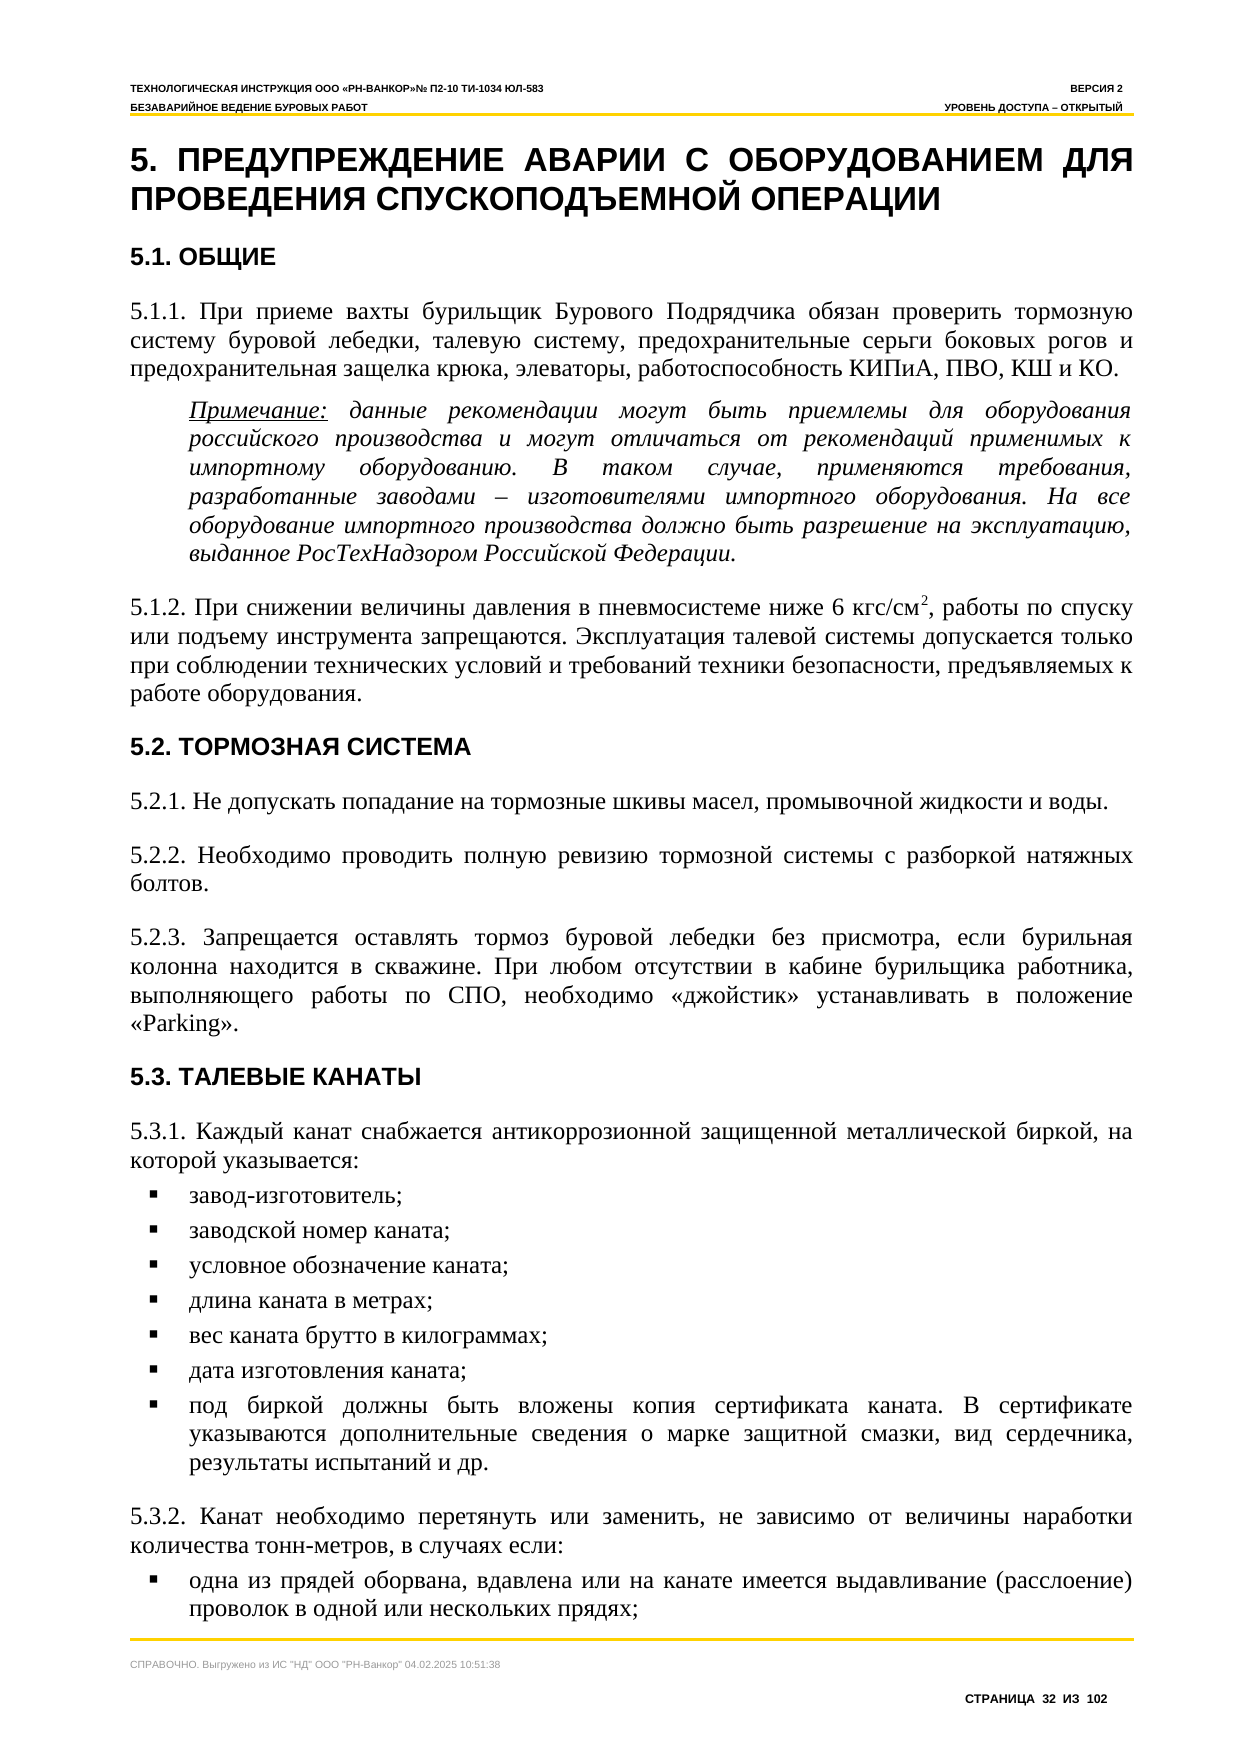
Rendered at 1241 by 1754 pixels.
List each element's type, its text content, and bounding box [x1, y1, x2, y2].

list заводской номер каната; [148, 1215, 1134, 1243]
subtitle 5.2. ТОРМОЗНАЯ СИСТЕМА [130, 732, 1134, 761]
list дата изготовления каната; [148, 1355, 1134, 1383]
subtitle 5. ПРЕДУПРЕЖДЕНИЕ АВАРИИ С ОБОРУДОВАНИЕМ ДЛЯ ПРОВЕДЕНИЯ СПУСКОПОДЪЕМНОЙ ОПЕРАЦИИ [130, 140, 1134, 217]
subtitle 5.1. ОБЩИЕ [130, 242, 1134, 271]
text 5.2.1. Не допускать попадание на тормозные шкивы масел, промывочной жидкости и воды. [130, 786, 1134, 815]
text Примечание: данные рекомендации могут быть приемлемы для оборудования российского производства и могут отличаться от рекомендаций применимых к импортному оборудованию. В таком случае, применяются требования, разработанные заводами – изготовителями импортного оборудования. На все оборудование импортного производства должно быть разрешение на эксплуатацию, выданное РосТехНадзором Российской Федерации. [189, 395, 1134, 567]
text 5.3.2. Канат необходимо перетянуть или заменить, не зависимо от величины наработки количества тонн-метров, в случаях если: [130, 1501, 1134, 1558]
text 5.1.2. При снижении величины давления в пневмосистеме ниже 6 кгс/см2, работы по спуску или подъему инструмента запрещаются. Эксплуатация талевой системы допускается только при соблюдении технических условий и требований техники безопасности, предъявляемых к работе оборудования. [130, 592, 1134, 707]
text 5.3.1. Каждый канат снабжается антикоррозионной защищенной металлической биркой, на которой указывается: [130, 1116, 1134, 1173]
text 5.2.3. Запрещается оставлять тормоз буровой лебедки без присмотра, если бурильная колонна находится в скважине. При любом отсутствии в кабине бурильщика работника, выполняющего работы по СПО, необходимо «джойстик» устанавливать в положение «Parking». [130, 922, 1134, 1037]
list длина каната в метрах; [148, 1285, 1134, 1313]
list одна из прядей оборвана, вдавлена или на канате имеется выдавливание (расслоение) проволок в одной или нескольких прядях; [148, 1565, 1134, 1622]
list вес каната брутто в килограммах; [148, 1320, 1134, 1348]
text 5.2.2. Необходимо проводить полную ревизию тормозной системы с разборкой натяжных болтов. [130, 840, 1134, 897]
list условное обозначение каната; [148, 1250, 1134, 1278]
list под биркой должны быть вложены копия сертификата каната. В сертификате указываются дополнительные сведения о марке защитной смазки, вид сердечника, результаты испытаний и др. [148, 1390, 1134, 1476]
list завод-изготовитель; [148, 1180, 1134, 1208]
text 5.1.1. При приеме вахты бурильщик Бурового Подрядчика обязан проверить тормозную систему буровой лебедки, талевую систему, предохранительные серьги боковых рогов и предохранительная защелка крюка, элеваторы, работоспособность КИПиА, ПВО, КШ и КО. [130, 296, 1134, 382]
subtitle 5.3. ТАЛЕВЫЕ КАНАТЫ [130, 1062, 1134, 1091]
